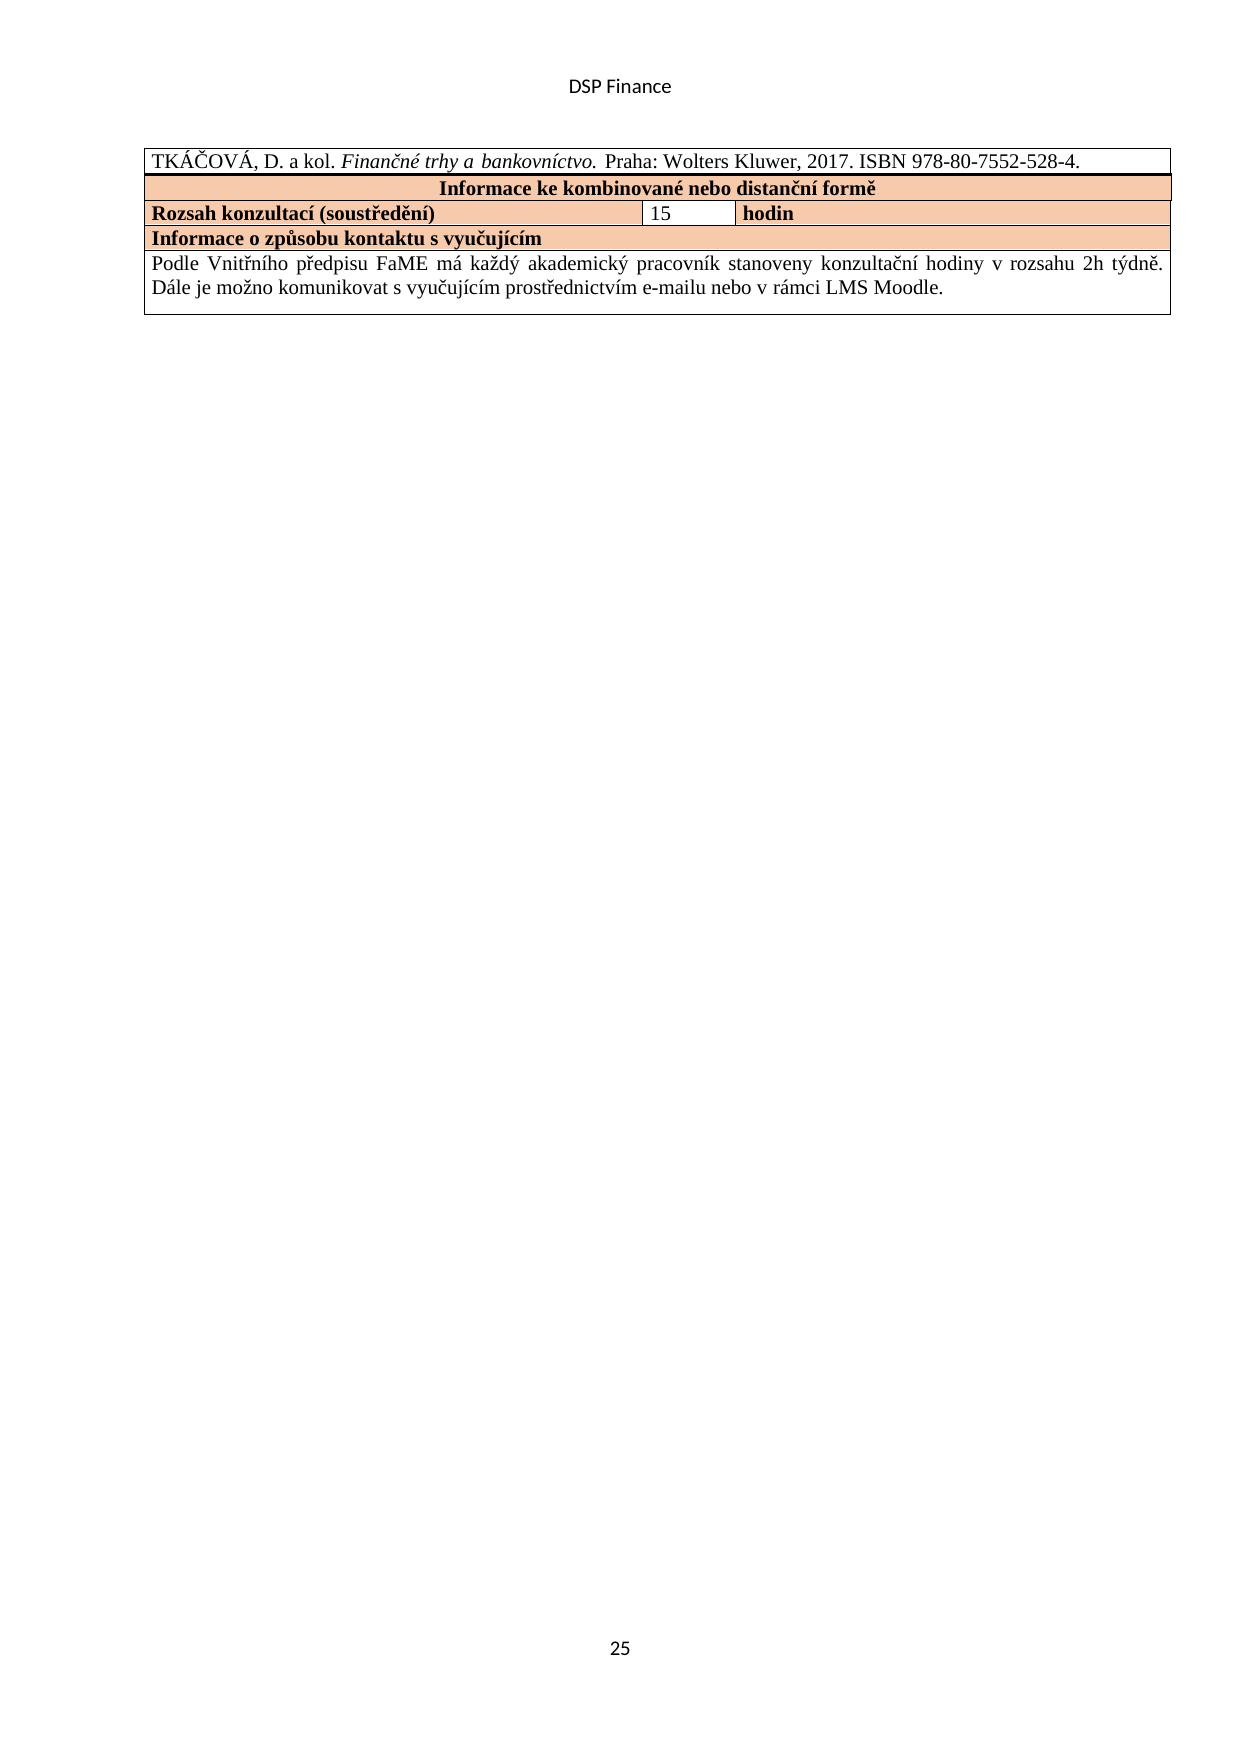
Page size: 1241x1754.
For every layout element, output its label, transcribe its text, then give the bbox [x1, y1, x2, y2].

table_cell 15 [643, 201, 735, 224]
table_cell Podle Vnitřního předpisu FaME má každý akademický pracovník stanoveny konzultační hodiny v rozsahu 2h týdně. Dále je možno komunikovat s vyučujícím prostřednictvím e-mailu nebo v rámci LMS Moodle. [145, 251, 1170, 314]
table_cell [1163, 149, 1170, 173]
table_cell Rozsah konzultací (soustředění) [145, 201, 642, 224]
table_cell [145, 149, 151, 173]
table_cell Informace o způsobu kontaktu s vyučujícím [145, 226, 1170, 249]
table_cell Informace ke kombinované nebo distanční formě [145, 176, 1171, 200]
table_cell hodin [736, 201, 1170, 224]
